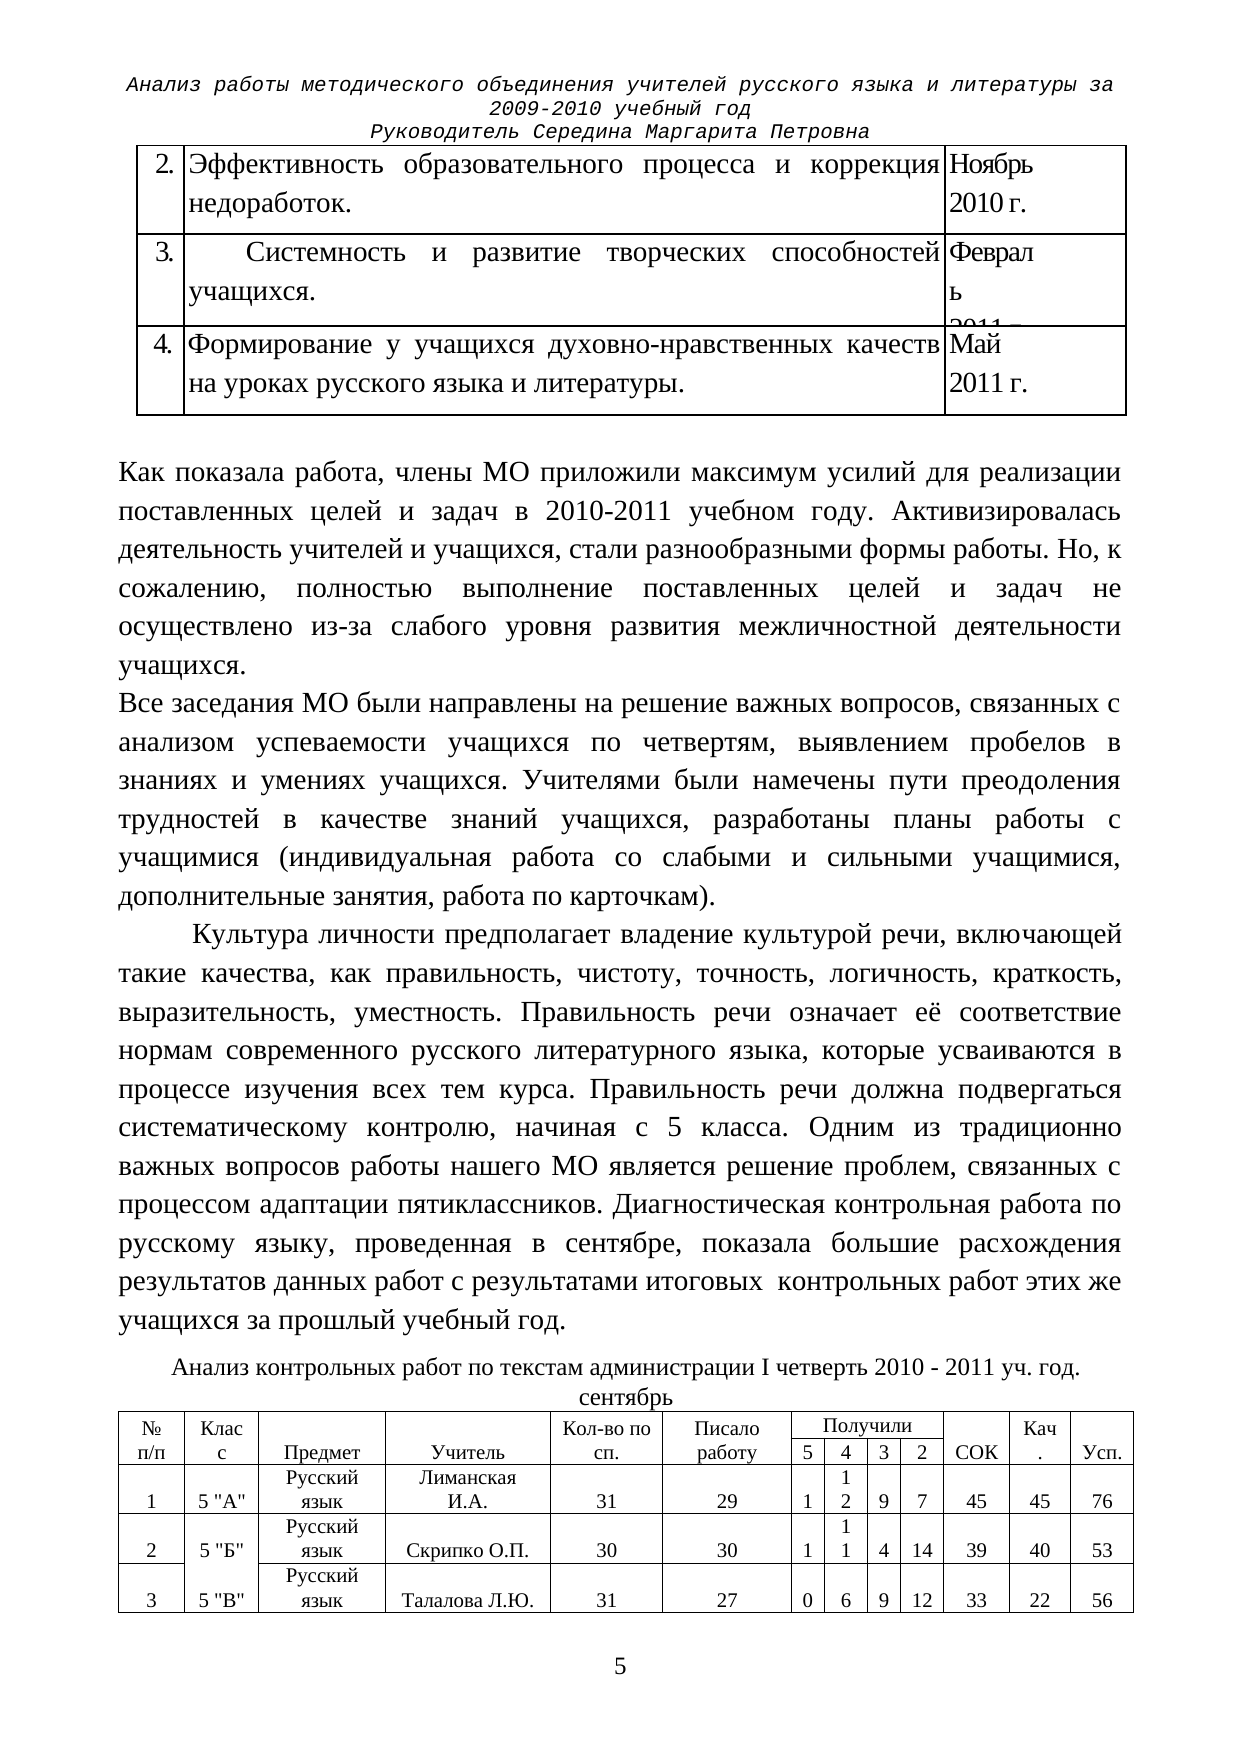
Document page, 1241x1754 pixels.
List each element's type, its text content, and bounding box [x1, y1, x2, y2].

table_cell 2 [901, 1439, 943, 1464]
text Все заседания МО были направлены на решение важных вопросов, связанных с анализом успеваемости учащихся по четвертям, выявлением пробелов в знаниях и умениях учащихся. Учителями были намечены пути преодоления трудностей в качестве знаний учащихся, разработаны планы работы с учащимися (индивидуальная работа со слабыми и сильными учащимися, дополнительные занятия, работа по карточкам). [118, 685, 1122, 912]
table_cell 53 [1071, 1514, 1133, 1562]
table_cell 9 [868, 1465, 900, 1513]
table_cell 7 [901, 1465, 943, 1513]
table_header Анализ контрольных работ по текстам администрации I четверть 2010 - 2011 уч. год. [118, 1341, 1133, 1381]
table_cell Системность и развитие творческих способностей учащихся. [185, 235, 944, 325]
table_cell 22 [1010, 1564, 1070, 1612]
table_cell Учитель [386, 1412, 550, 1464]
table_cell 3 [868, 1439, 900, 1464]
table_cell 9 [868, 1564, 900, 1612]
table_cell Талалова Л.Ю. [386, 1564, 550, 1612]
table_cell 5 "Б" [185, 1514, 258, 1562]
table_cell 12 [901, 1564, 943, 1612]
table_cell 0 [792, 1564, 824, 1612]
table_cell 4. [138, 327, 183, 414]
table_cell 30 [663, 1514, 791, 1562]
table_cell № п/п [119, 1412, 184, 1464]
table_cell СОК [944, 1412, 1009, 1464]
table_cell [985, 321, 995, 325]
text Культура личности предполагает владение культурой речи, включающей такие качества, как правильность, чистоту, точность, логичность, краткость, выразительность, уместность. Правильность речи означает её соответствие нормам современного русского литературного языка, которые усваиваются в процессе изучения всех тем курса. Правильность речи должна подвергаться систематическому контролю, начиная с 5 класса. Одним из традиционно важных вопросов работы нашего МО является решение проблем, связанных с процессом адаптации пятиклассников. Диагностическая контрольная работа по русскому языку, проведенная в сентябре, показала большие расхождения результатов данных работ с результатами итоговых контрольных работ этих же учащихся за прошлый учебный год. [118, 917, 1122, 1336]
table_cell 33 [944, 1564, 1009, 1612]
table_cell 5 [792, 1439, 824, 1464]
table_cell 14 [901, 1514, 943, 1562]
table_cell 3 [119, 1564, 184, 1612]
table_cell Февраль 2011 г. [998, 235, 1125, 325]
table_cell 31 [551, 1564, 662, 1612]
table_cell Класс [185, 1412, 258, 1464]
table_cell 76 [1071, 1465, 1133, 1513]
table_cell 11 [825, 1514, 867, 1562]
table_cell 30 [551, 1514, 662, 1562]
table_cell 2. [138, 146, 183, 233]
table_cell 1 [792, 1514, 824, 1562]
table_cell Формирование у учащихся духовно-нравственных качеств на уроках русского языка и литературы. [185, 327, 944, 414]
table_cell 31 [551, 1465, 662, 1513]
table_cell Получили [792, 1412, 943, 1437]
table_cell Предмет [259, 1412, 385, 1464]
table_cell 4 [825, 1439, 867, 1464]
table_cell 3. [138, 235, 183, 325]
table_cell 12 [825, 1465, 867, 1513]
table_cell 1 [119, 1465, 184, 1513]
table_cell Кач. [1010, 1412, 1070, 1464]
table_cell Лиманская И.А. [386, 1465, 550, 1513]
table_cell 2 [119, 1514, 184, 1562]
table_cell 45 [1010, 1465, 1070, 1513]
table_cell Писало работу [663, 1412, 791, 1464]
table_cell сентябрь [118, 1381, 1133, 1411]
table_cell Русский язык [259, 1564, 385, 1612]
table_cell 27 [663, 1564, 791, 1612]
table_cell Ноябрь 2010 г. [946, 146, 1125, 233]
table_cell 4 [868, 1514, 900, 1562]
table_cell Русский язык [259, 1465, 385, 1513]
table_cell 5 "В" [185, 1563, 258, 1612]
table_cell 1 [792, 1465, 824, 1513]
table_cell Февраль 2011 г. [946, 235, 959, 325]
table_cell 5 "А" [185, 1465, 258, 1513]
table_cell Эффективность образовательного процесса и коррекция недоработок. [185, 146, 944, 233]
table_cell Кол-во по сп. [551, 1412, 662, 1464]
table_cell 29 [663, 1465, 791, 1513]
table_cell 6 [825, 1564, 867, 1612]
table_cell Русский язык [259, 1514, 385, 1562]
table_cell Май 2011 г. [946, 327, 1125, 414]
table_cell Скрипко О.П. [386, 1514, 550, 1562]
table_cell 56 [1071, 1564, 1133, 1612]
table_cell Усп. [1071, 1412, 1133, 1464]
table_cell 40 [1010, 1514, 1070, 1562]
text Как показала работа, члены МО приложили максимум усилий для реализации поставленных целей и задач в 2010-2011 учебном году. Активизировалась деятельность учителей и учащихся, стали разнообразными формы работы. Но, к сожалению, полностью выполнение поставленных целей и задач не осуществлено из-за слабого уровня развития межличностной деятельности учащихся. [118, 454, 1122, 680]
table_cell 45 [944, 1465, 1009, 1513]
table_cell 39 [944, 1514, 1009, 1562]
